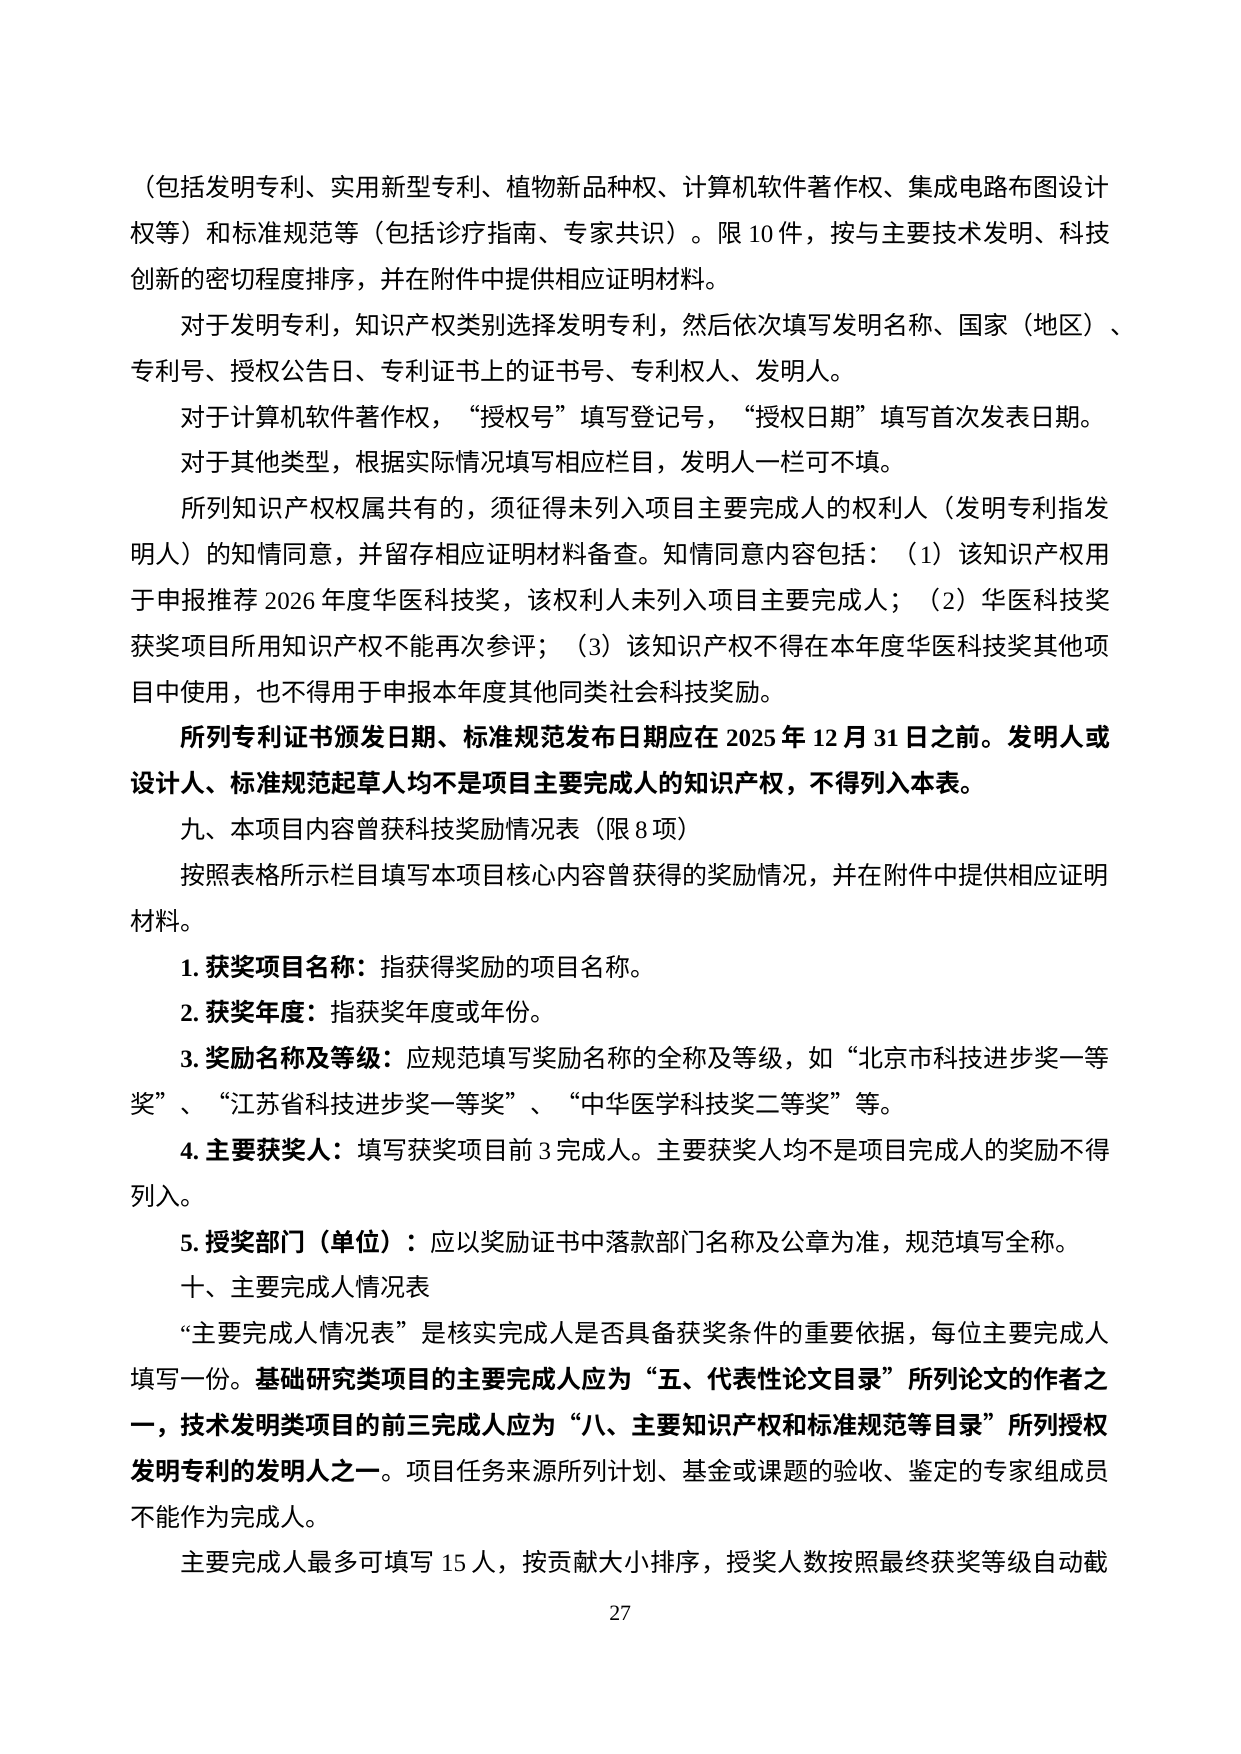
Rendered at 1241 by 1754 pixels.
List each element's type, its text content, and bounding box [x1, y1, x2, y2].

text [130, 1535, 1110, 1581]
text 2. 获奖年度：指获奖年度或年份。 [130, 985, 1110, 1031]
text 5. 授奖部门（单位）：应以奖励证书中落款部门名称及公章为准，规范填写全称。 [130, 1214, 1110, 1260]
text 所列专利证书颁发日期、标准规范发布日期应在2025年12月31日之前。发明人或设计人、标准规范起草人均不是项目主要完成人的知识产权，不得列入本表。 [130, 710, 1110, 802]
text “主要完成人情况表”是核实完成人是否具备获奖条件的重要依据，每位主要完成人填写一份。基础研究类项目的主要完成人应为“五、代表性论文目录”所列论文的作者之一，技术发明类项目的前三完成人应为“八、主要知识产权和标准规范等目录”所列授权发明专利的发明人之一。项目任务来源所列计划、基金或课题的验收、鉴定的专家组成员不能作为完成人。 [130, 1306, 1110, 1535]
text 4. 主要获奖人：填写获奖项目前3完成人。主要获奖人均不是项目完成人的奖励不得列入。 [130, 1123, 1110, 1214]
text 十、主要完成人情况表 [130, 1260, 1110, 1306]
text 按照表格所示栏目填写本项目核心内容曾获得的奖励情况，并在附件中提供相应证明材料。 [130, 848, 1110, 939]
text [130, 160, 1110, 298]
text 3. 奖励名称及等级：应规范填写奖励名称的全称及等级，如“北京市科技进步奖一等奖”、“江苏省科技进步奖一等奖”、“中华医学科技奖二等奖”等。 [130, 1031, 1110, 1123]
text 对于发明专利，知识产权类别选择发明专利，然后依次填写发明名称、国家（地区）、专利号、授权公告日、专利证书上的证书号、专利权人、发明人。 [130, 298, 1110, 389]
text 1. 获奖项目名称：指获得奖励的项目名称。 [130, 939, 1110, 985]
text 所列知识产权权属共有的，须征得未列入项目主要完成人的权利人（发明专利指发明人）的知情同意，并留存相应证明材料备查。知情同意内容包括：（1）该知识产权用于申报推荐2026年度华医科技奖，该权利人未列入项目主要完成人；（2）华医科技奖获奖项目所用知识产权不能再次参评；（3）该知识产权不得在本年度华医科技奖其他项目中使用，也不得用于申报本年度其他同类社会科技奖励。 [130, 481, 1110, 710]
text 对于其他类型，根据实际情况填写相应栏目，发明人一栏可不填。 [130, 435, 1110, 481]
text 对于计算机软件著作权，“授权号”填写登记号，“授权日期”填写首次发表日期。 [130, 389, 1110, 435]
text 九、本项目内容曾获科技奖励情况表（限8项） [130, 802, 1110, 848]
